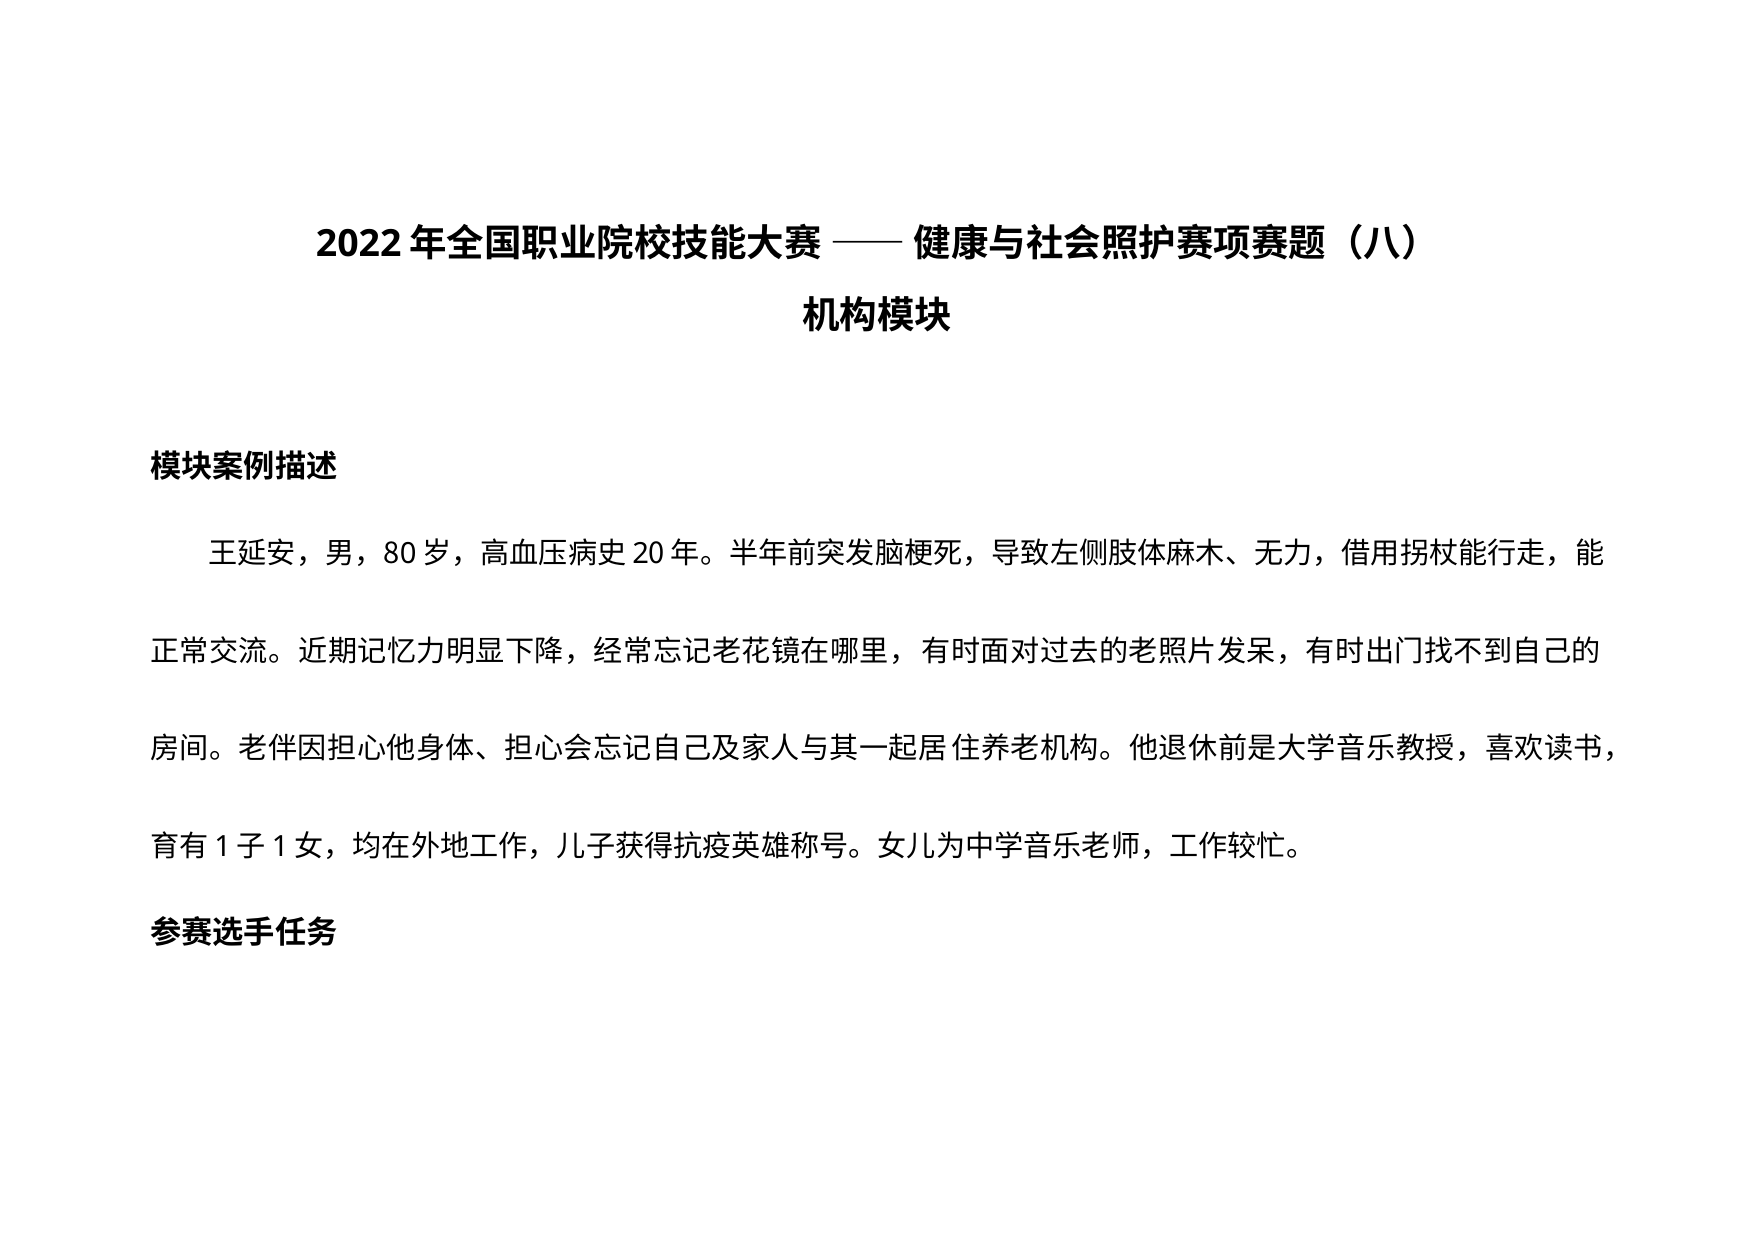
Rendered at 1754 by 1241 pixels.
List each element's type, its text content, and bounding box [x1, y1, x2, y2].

text 机构模块 [150, 271, 1604, 343]
text 模块案例描述 [150, 431, 1604, 496]
text 参赛选手任务 [150, 897, 1604, 962]
text 2022年全国职业院校技能大赛 —— 健康与社会照护赛项赛题（八） [150, 198, 1604, 271]
text 王延安，男，80岁，高血压病史20年。半年前突发脑梗死，导致左侧肢体麻木、无力，借用拐杖能行走，能正常交流。近期记忆力明显下降，经常忘记老花镜在哪里，有时面对过去的老照片发呆，有时出门找不到自己的房间。老伴因担心他身体、担心会忘记自己及家人与其一起居住养老机构。他退休前是大学音乐教授，喜欢读书，育有1子1女，均在外地工作，儿子获得抗疫英雄称号。女儿为中学音乐老师，工作较忙。 [150, 519, 1604, 876]
